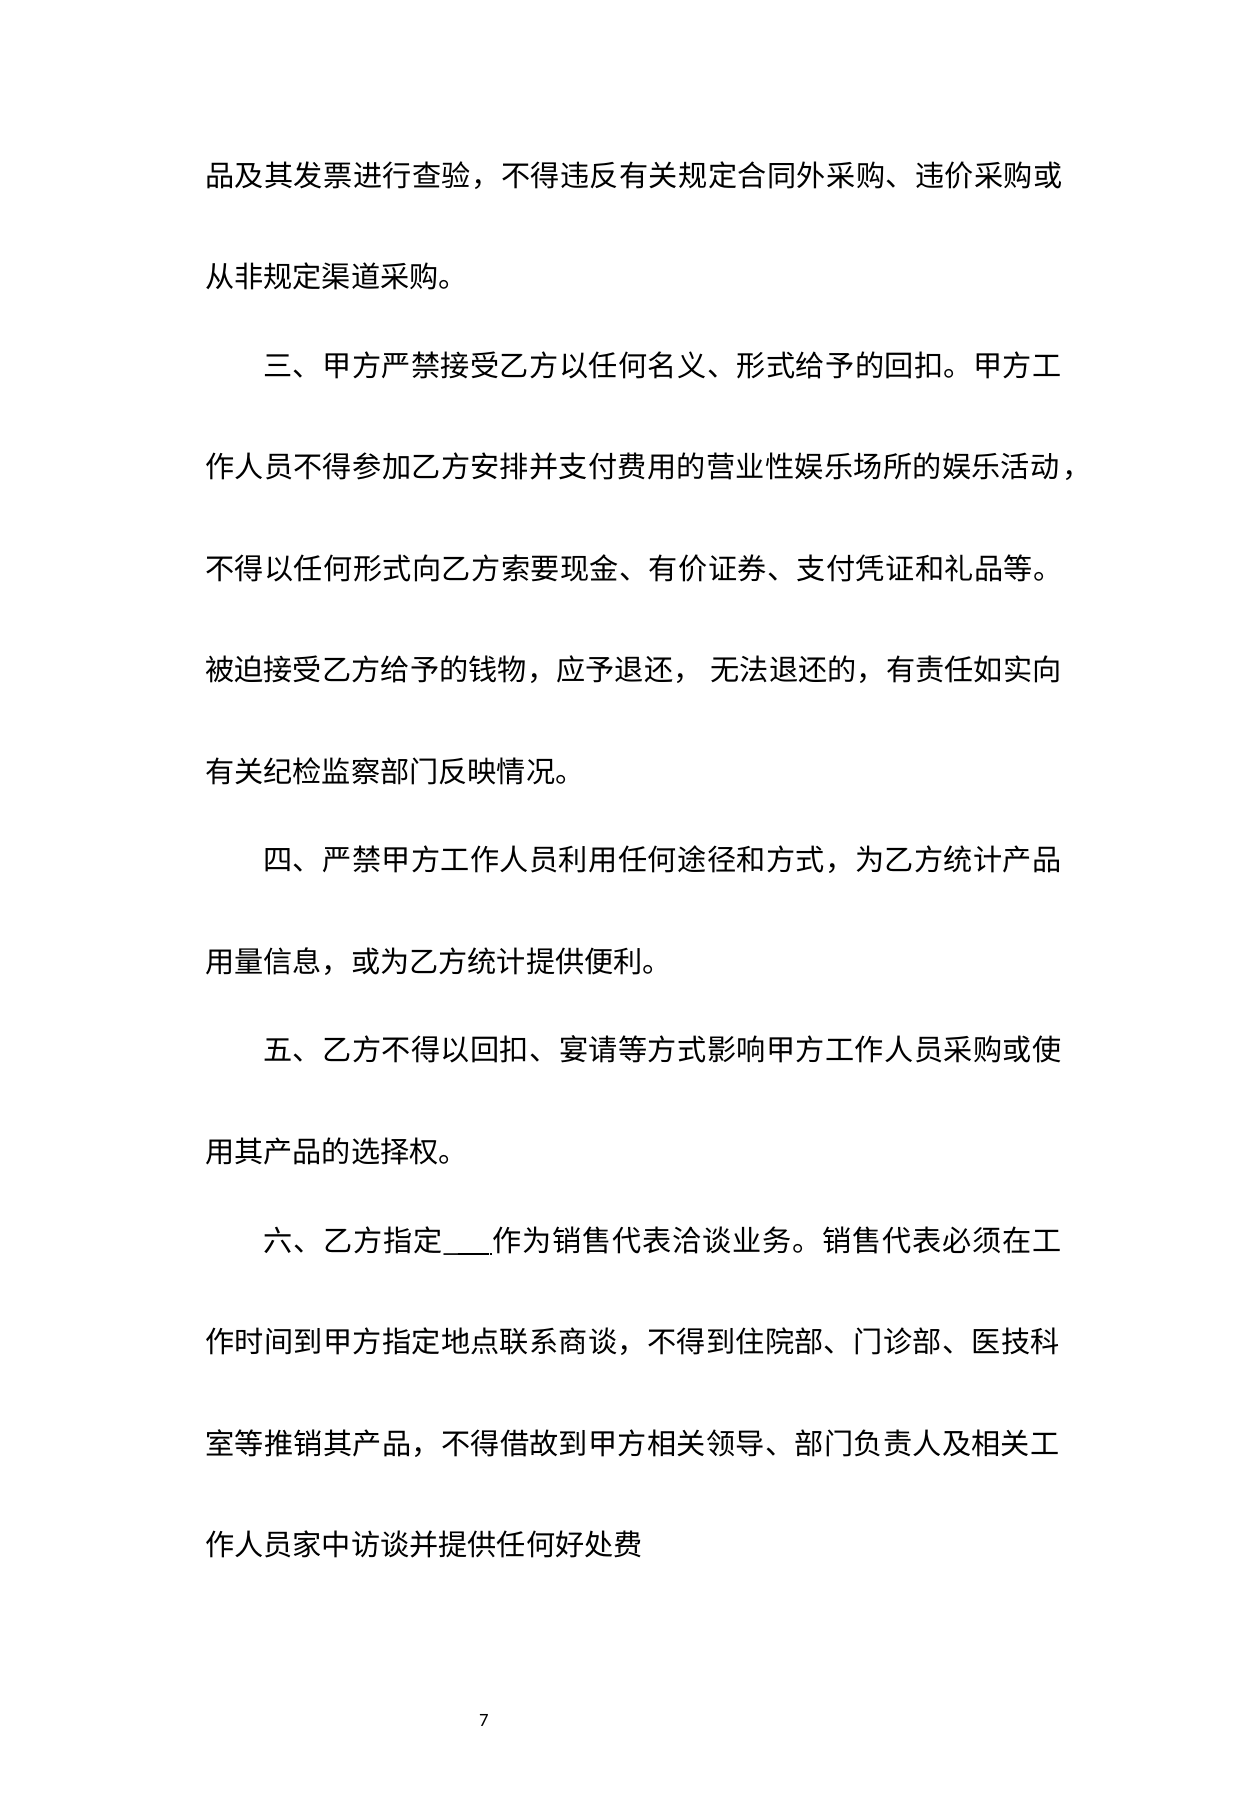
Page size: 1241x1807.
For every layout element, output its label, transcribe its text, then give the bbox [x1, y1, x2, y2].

text 四、严禁甲方工作人员利用任何途径和方式，为乙方统计产品用量信息，或为乙方统计提供便利。 [205, 825, 1062, 992]
text 五、乙方不得以回扣、宴请等方式影响甲方工作人员采购或使用其产品的选择权。 [205, 1016, 1062, 1182]
text 三、甲方严禁接受乙方以任何名义、形式给予的回扣。甲方工作人员不得参加乙方安排并支付费用的营业性娱乐场所的娱乐活动，不得以任何形式向乙方索要现金、有价证券、支付凭证和礼品等。被迫接受乙方给予的钱物，应予退还， 无法退还的，有责任如实向有关纪检监察部门反映情况。 [205, 331, 1062, 802]
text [205, 141, 1062, 307]
text 六、乙方指定_ 作为销售代表洽谈业务。销售代表必须在工作时间到甲方指定地点联系商谈，不得到住院部、门诊部、医技科室等推销其产品，不得借故到甲方相关领导、部门负责人及相关工作人员家中访谈并提供任何好处费 [205, 1206, 1062, 1575]
